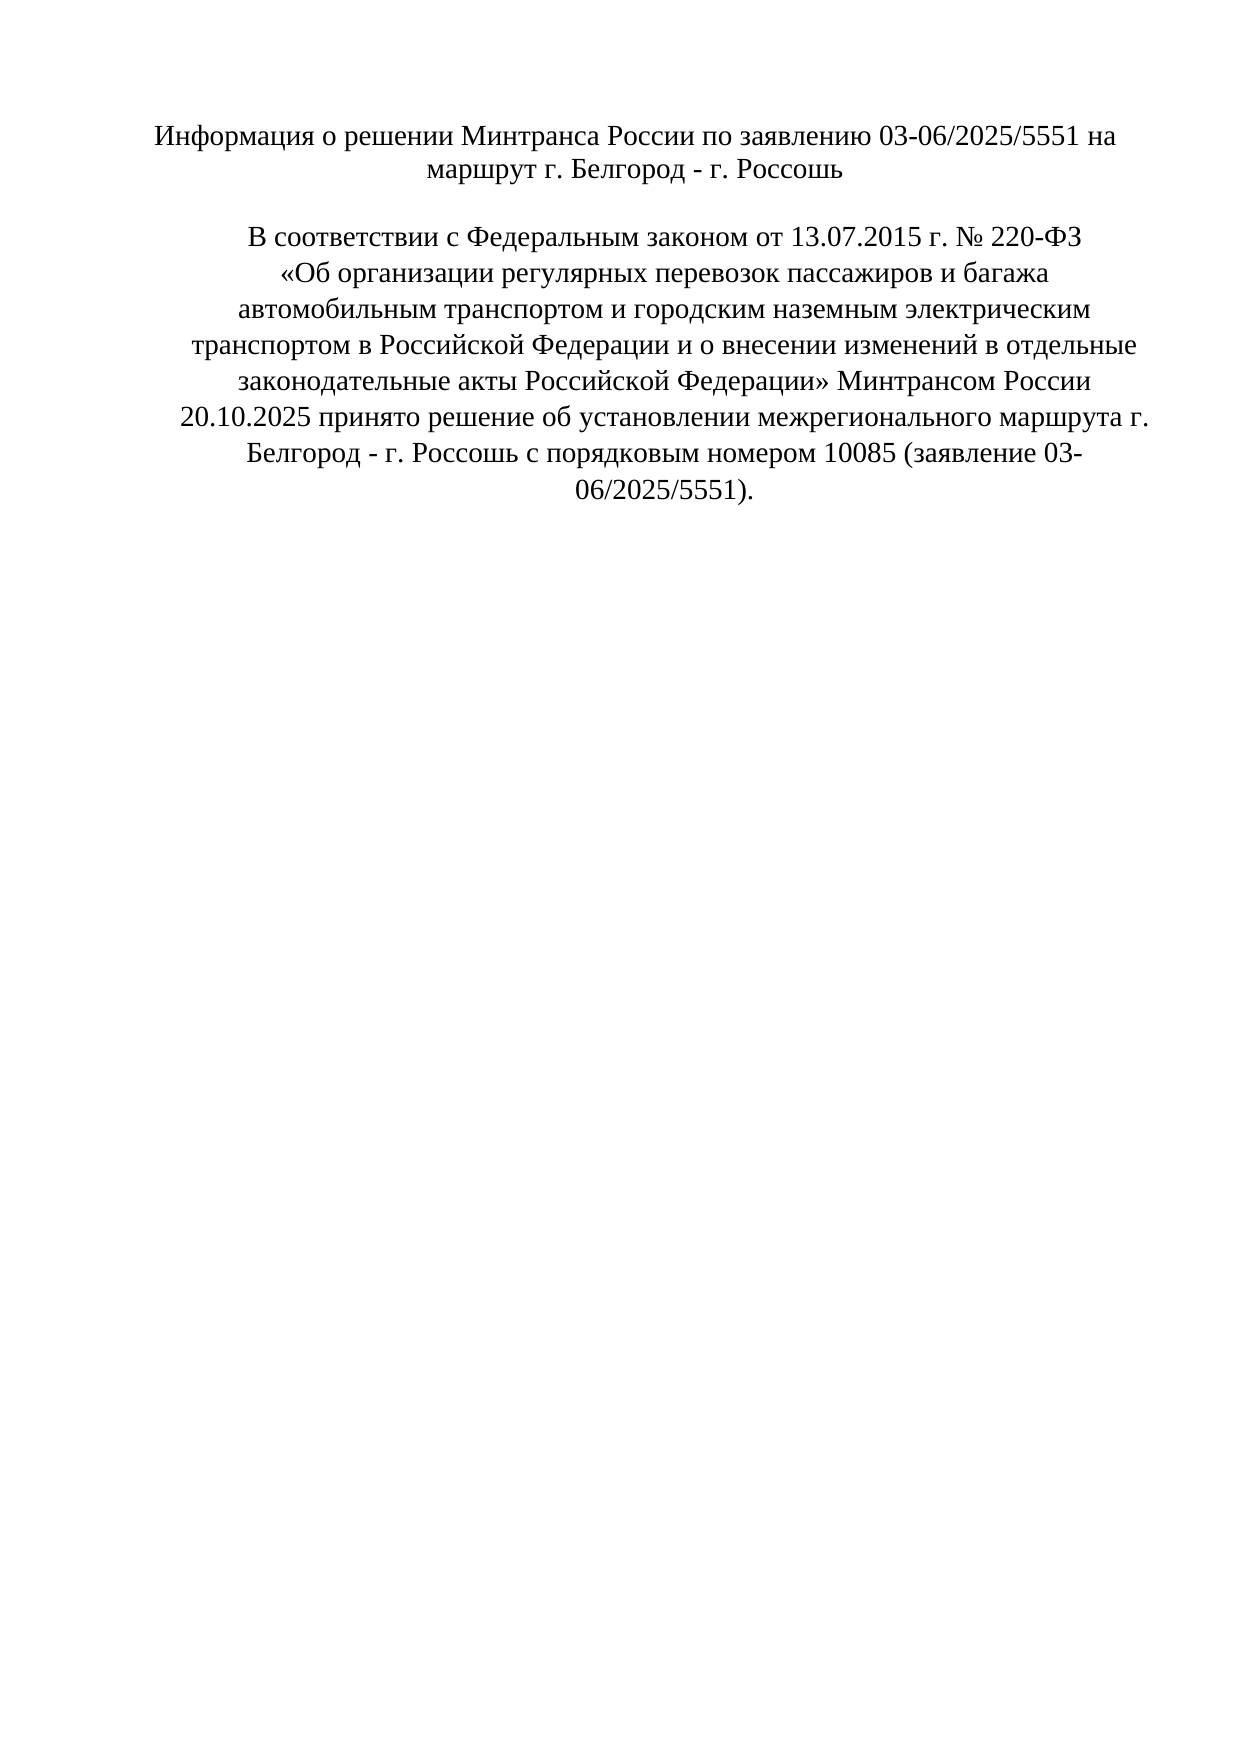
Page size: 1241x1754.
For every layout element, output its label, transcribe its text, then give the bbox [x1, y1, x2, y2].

text Информация о решении Минтранса России по заявлению 03-06/2025/5551 на маршрут г. Белгород - г. Россошь [118, 118, 1152, 185]
text В соответствии с Федеральным законом от 13.07.2015 г. № 220-ФЗ «Об организации регулярных перевозок пассажиров и багажа автомобильным транспортом и городским наземным электрическим транспортом в Российской Федерации и о внесении изменений в отдельные законодательные акты Российской Федерации» Минтрансом России 20.10.2025 принято решение об установлении межрегионального маршрута г. Белгород - г. Россошь с порядковым номером 10085 (заявление 03-06/2025/5551). [177, 219, 1152, 505]
